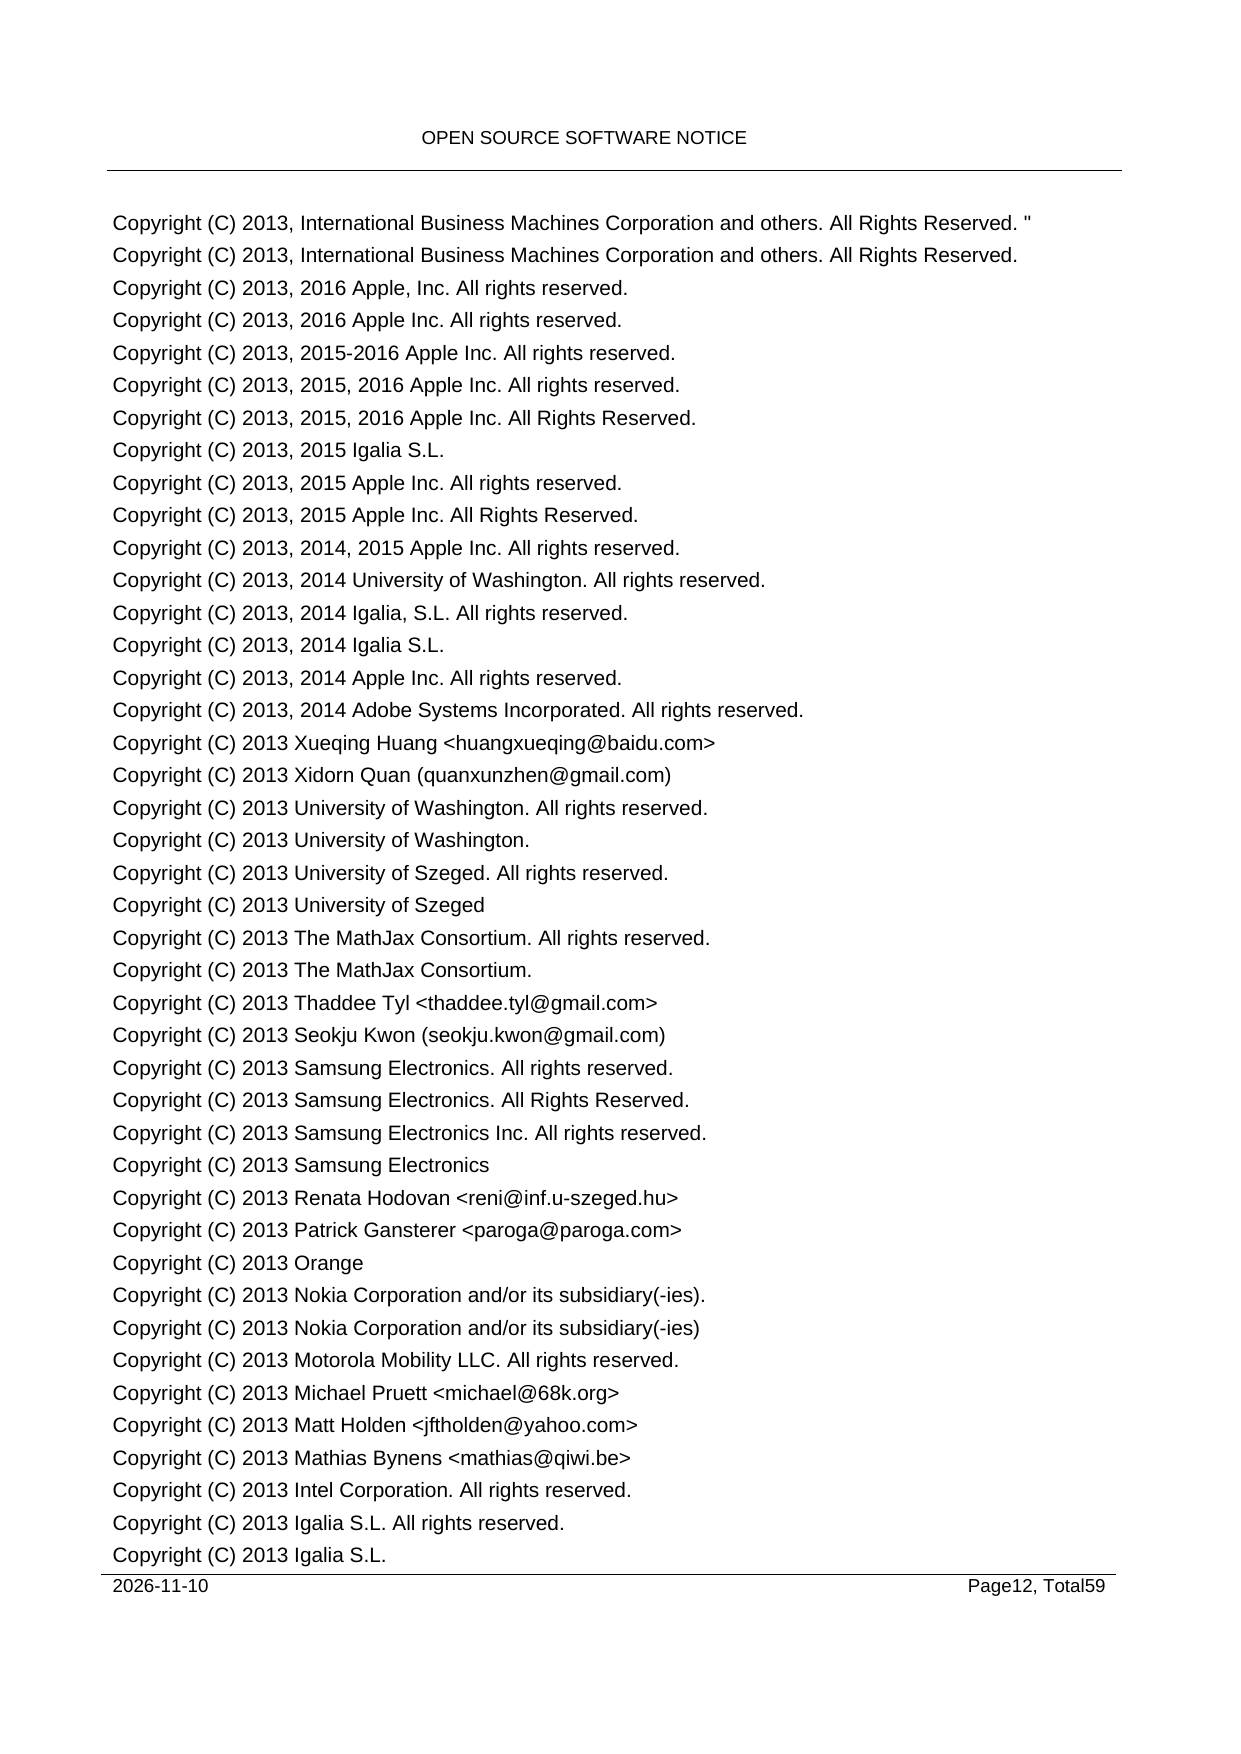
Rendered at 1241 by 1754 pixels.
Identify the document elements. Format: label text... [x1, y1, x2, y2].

text Copyright (C) 2013, 2014 Adobe Systems Incorporated. All rights reserved. [112, 694, 1128, 726]
text Copyright (C) 2013 The MathJax Consortium. [112, 954, 1128, 986]
text Copyright (C) 2013, 2014 Igalia, S.L. All rights reserved. [112, 596, 1128, 629]
text Copyright (C) 2013 Xueqing Huang <huangxueqing@baidu.com> [112, 726, 1128, 759]
text Copyright (C) 2013 Michael Pruett <michael@68k.org> [112, 1376, 1128, 1409]
text Copyright (C) 2013, 2015 Apple Inc. All Rights Reserved. [112, 499, 1128, 531]
text Copyright (C) 2013 University of Szeged. All rights reserved. [112, 856, 1128, 889]
text Copyright (C) 2013 Igalia S.L. All rights reserved. [112, 1506, 1128, 1539]
text Copyright (C) 2013 Orange [112, 1246, 1128, 1279]
text Copyright (C) 2013 Samsung Electronics. All rights reserved. [112, 1051, 1128, 1084]
text Copyright (C) 2013, 2015, 2016 Apple Inc. All rights reserved. [112, 369, 1128, 401]
text Copyright (C) 2013 Samsung Electronics Inc. All rights reserved. [112, 1116, 1128, 1149]
text Copyright (C) 2013 Renata Hodovan <reni@inf.u-szeged.hu> [112, 1181, 1128, 1214]
text Copyright (C) 2013 University of Szeged [112, 889, 1128, 921]
text Copyright (C) 2013 Thaddee Tyl <thaddee.tyl@gmail.com> [112, 986, 1128, 1019]
text Copyright (C) 2013 The MathJax Consortium. All rights reserved. [112, 921, 1128, 954]
text Copyright (C) 2013, International Business Machines Corporation and others. All Rights Reserved. [112, 239, 1128, 271]
text Copyright (C) 2013, 2015, 2016 Apple Inc. All Rights Reserved. [112, 401, 1128, 434]
text Copyright (C) 2013 Nokia Corporation and/or its subsidiary(-ies) [112, 1311, 1128, 1344]
text Copyright (C) 2013 Igalia S.L. [112, 1539, 1128, 1571]
text Copyright (C) 2013 Matt Holden <jftholden@yahoo.com> [112, 1409, 1128, 1441]
text Copyright (C) 2013, 2015-2016 Apple Inc. All rights reserved. [112, 336, 1128, 369]
text Copyright (C) 2013, 2014 Apple Inc. All rights reserved. [112, 661, 1128, 694]
text Copyright (C) 2013 Motorola Mobility LLC. All rights reserved. [112, 1344, 1128, 1376]
text Copyright (C) 2013 Intel Corporation. All rights reserved. [112, 1474, 1128, 1506]
text Copyright (C) 2013 Seokju Kwon (seokju.kwon@gmail.com) [112, 1019, 1128, 1051]
text Copyright (C) 2013, 2014 Igalia S.L. [112, 629, 1128, 661]
text Copyright (C) 2013, 2014 University of Washington. All rights reserved. [112, 564, 1128, 596]
text Copyright (C) 2013 University of Washington. [112, 824, 1128, 856]
text Copyright (C) 2013 Patrick Gansterer <paroga@paroga.com> [112, 1214, 1128, 1246]
text Copyright (C) 2013 Mathias Bynens <mathias@qiwi.be> [112, 1441, 1128, 1474]
text Copyright (C) 2013 University of Washington. All rights reserved. [112, 791, 1128, 824]
text Copyright (C) 2013, 2015 Apple Inc. All rights reserved. [112, 466, 1128, 499]
text Copyright (C) 2013, 2016 Apple Inc. All rights reserved. [112, 304, 1128, 336]
text Copyright (C) 2013 Samsung Electronics [112, 1149, 1128, 1181]
text Copyright (C) 2013, 2015 Igalia S.L. [112, 434, 1128, 466]
text Copyright (C) 2013 Nokia Corporation and/or its subsidiary(-ies). [112, 1279, 1128, 1311]
text Copyright (C) 2013, International Business Machines Corporation and others. All Rights Reserved. " [112, 206, 1128, 239]
text Copyright (C) 2013, 2016 Apple, Inc. All rights reserved. [112, 271, 1128, 304]
text Copyright (C) 2013 Samsung Electronics. All Rights Reserved. [112, 1084, 1128, 1116]
text Copyright (C) 2013, 2014, 2015 Apple Inc. All rights reserved. [112, 531, 1128, 564]
text Copyright (C) 2013 Xidorn Quan (quanxunzhen@gmail.com) [112, 759, 1128, 791]
